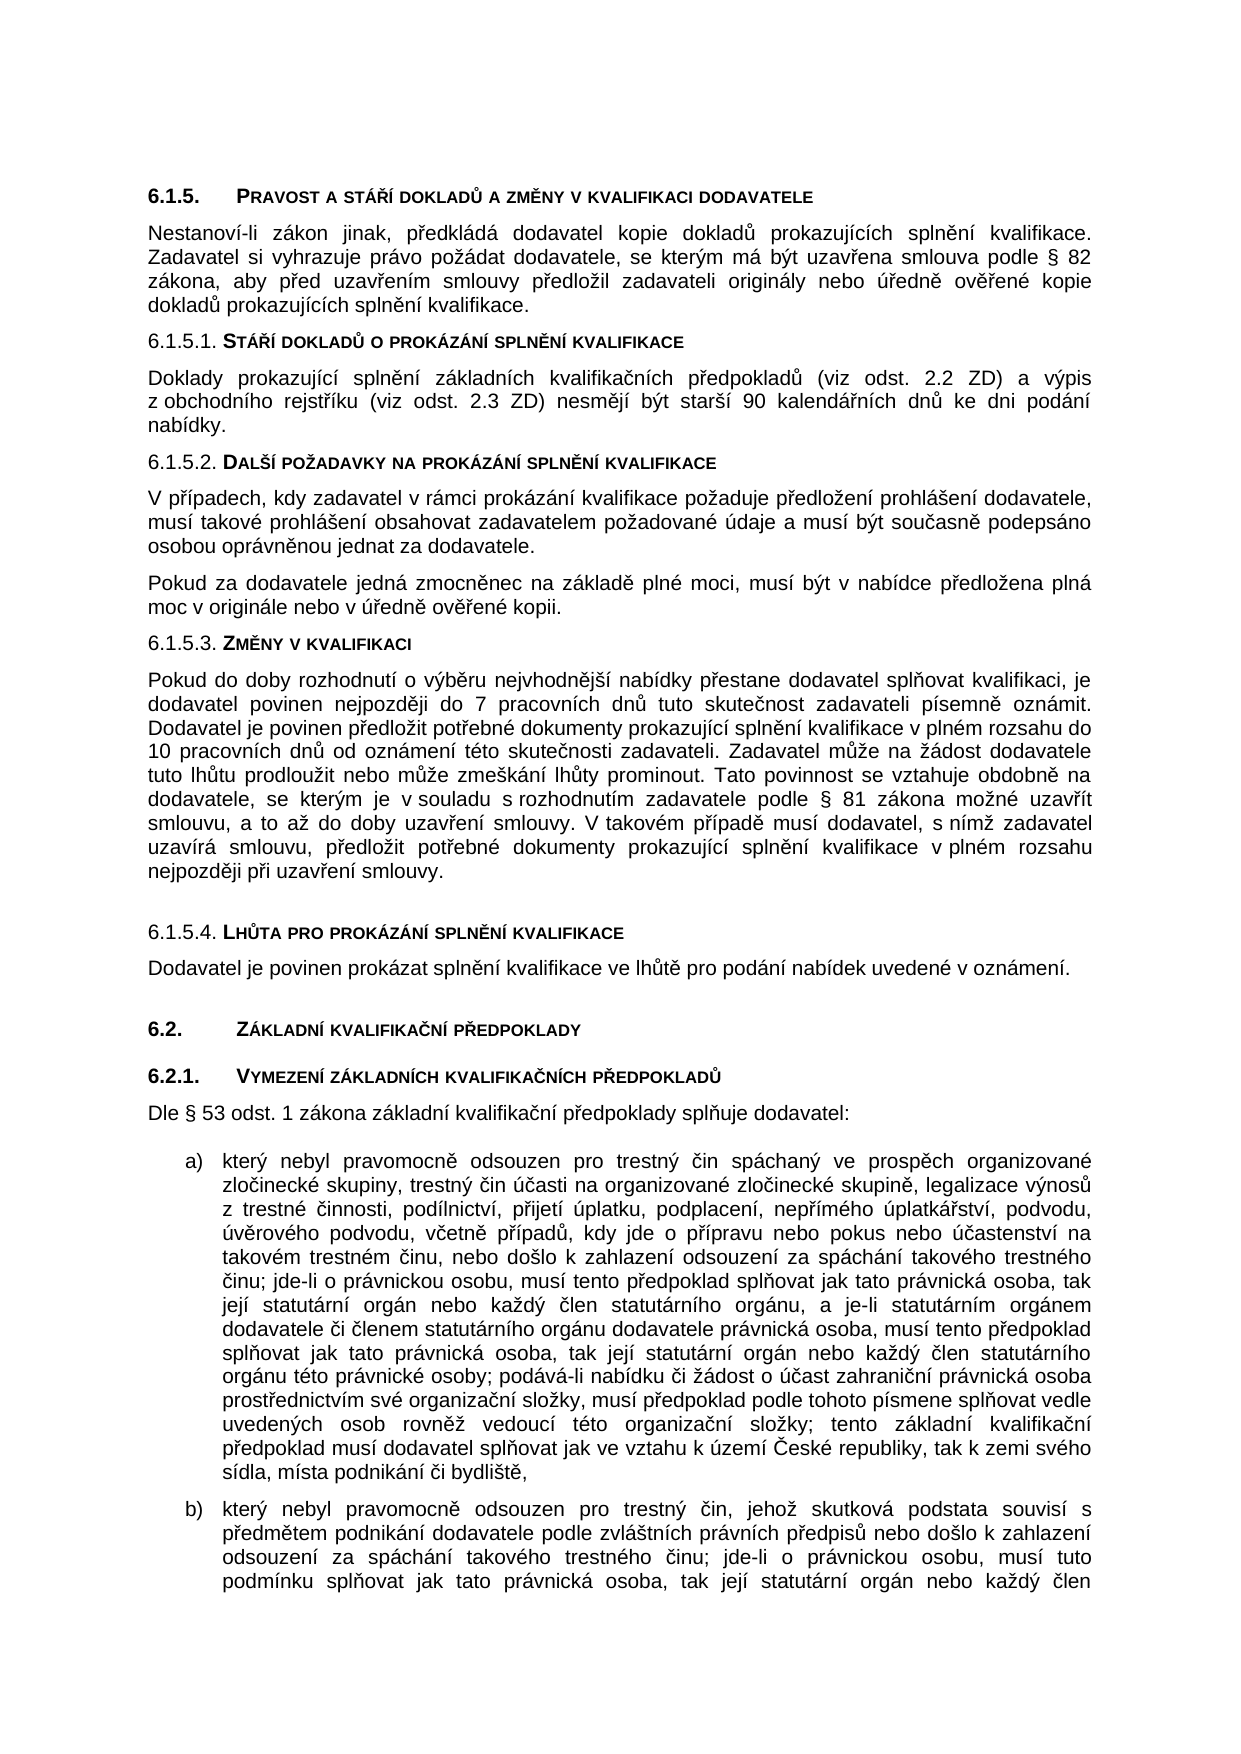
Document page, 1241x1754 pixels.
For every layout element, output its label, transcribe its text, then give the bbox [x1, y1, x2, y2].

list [185, 1497, 1093, 1592]
list který nebyl pravomocně odsouzen pro trestný čin spáchaný ve prospěch organizované zločinecké skupiny, trestný čin účasti na organizované zločinecké skupině, legalizace výnosů z trestné činnosti, podílnictví, přijetí úplatku, podplacení, nepřímého úplatkářství, podvodu, úvěrového podvodu, včetně případů, kdy jde o přípravu nebo pokus nebo účastenství na takovém trestném činu, nebo došlo k zahlazení odsouzení za spáchání takového trestného činu; jde-li o právnickou osobu, musí tento předpoklad splňovat jak tato právnická osoba, tak její statutární orgán nebo každý člen statutárního orgánu, a je-li statutárním orgánem dodavatele či členem statutárního orgánu dodavatele právnická osoba, musí tento předpoklad splňovat jak tato právnická osoba, tak její statutární orgán nebo každý člen statutárního orgánu této právnické osoby; podává-li nabídku či žádost o účast zahraniční právnická osoba prostřednictvím své organizační složky, musí předpoklad podle tohoto písmene splňovat vedle uvedených osob rovněž vedoucí této organizační složky; tento základní kvalifikační předpoklad musí dodavatel splňovat jak ve vztahu k území České republiky, tak k zemi svého sídla, místa podnikání či bydliště, [185, 1149, 1093, 1484]
text Dodavatel je povinen prokázat splnění kvalifikace ve lhůtě pro podání nabídek uvedené v oznámení. [148, 956, 1093, 980]
subtitle Stáří dokladů o prokázání splnění kvalifikace [148, 329, 1093, 353]
text Doklady prokazující splnění základních kvalifikačních předpokladů (viz odst. 2.2 ZD) a výpis z obchodního rejstříku (viz odst. 2.3 ZD) nesmějí být starší 90 kalendářních dnů ke dni podání nabídky. [148, 365, 1093, 437]
subtitle Pravost a stáří dokladů a změny v kvalifikaci dodavatele [148, 184, 1093, 208]
subtitle Vymezení základních kvalifikačních předpokladů [148, 1064, 1093, 1088]
subtitle Další požadavky na prokázání splnění kvalifikace [148, 450, 1093, 474]
subtitle Lhůta pro prokázání splnění kvalifikace [148, 919, 1093, 943]
text V případech, kdy zadavatel v rámci prokázání kvalifikace požaduje předložení prohlášení dodavatele, musí takové prohlášení obsahovat zadavatelem požadované údaje a musí být současně podepsáno osobou oprávněnou jednat za dodavatele. [148, 486, 1093, 558]
text Dle § 53 odst. 1 zákona základní kvalifikační předpoklady splňuje dodavatel: [148, 1101, 1093, 1125]
text Pokud za dodavatele jedná zmocněnec na základě plné moci, musí být v nabídce předložena plná moc v originále nebo v úředně ověřené kopii. [148, 571, 1093, 618]
text Pokud do doby rozhodnutí o výběru nejvhodnější nabídky přestane dodavatel splňovat kvalifikaci, je dodavatel povinen nejpozději do 7 pracovních dnů tuto skutečnost zadavateli písemně oznámit. Dodavatel je povinen předložit potřebné dokumenty prokazující splnění kvalifikace v plném rozsahu do 10 pracovních dnů od oznámení této skutečnosti zadavateli. Zadavatel může na žádost dodavatele tuto lhůtu prodloužit nebo může zmeškání lhůty prominout. Tato povinnost se vztahuje obdobně na dodavatele, se kterým je v souladu s rozhodnutím zadavatele podle § 81 zákona možné uzavřít smlouvu, a to až do doby uzavření smlouvy. V takovém případě musí dodavatel, s nímž zadavatel uzavírá smlouvu, předložit potřebné dokumenty prokazující splnění kvalifikace v plném rozsahu nejpozději při uzavření smlouvy. [148, 667, 1093, 883]
subtitle Změny v kvalifikaci [148, 631, 1093, 655]
text Nestanoví-li zákon jinak, předkládá dodavatel kopie dokladů prokazujících splnění kvalifikace. Zadavatel si vyhrazuje právo požádat dodavatele, se kterým má být uzavřena smlouva podle § 82 zákona, aby před uzavřením smlouvy předložil zadavateli originály nebo úředně ověřené kopie dokladů prokazujících splnění kvalifikace. [148, 221, 1093, 316]
subtitle Základní kvalifikační předpoklady [148, 1016, 1093, 1040]
